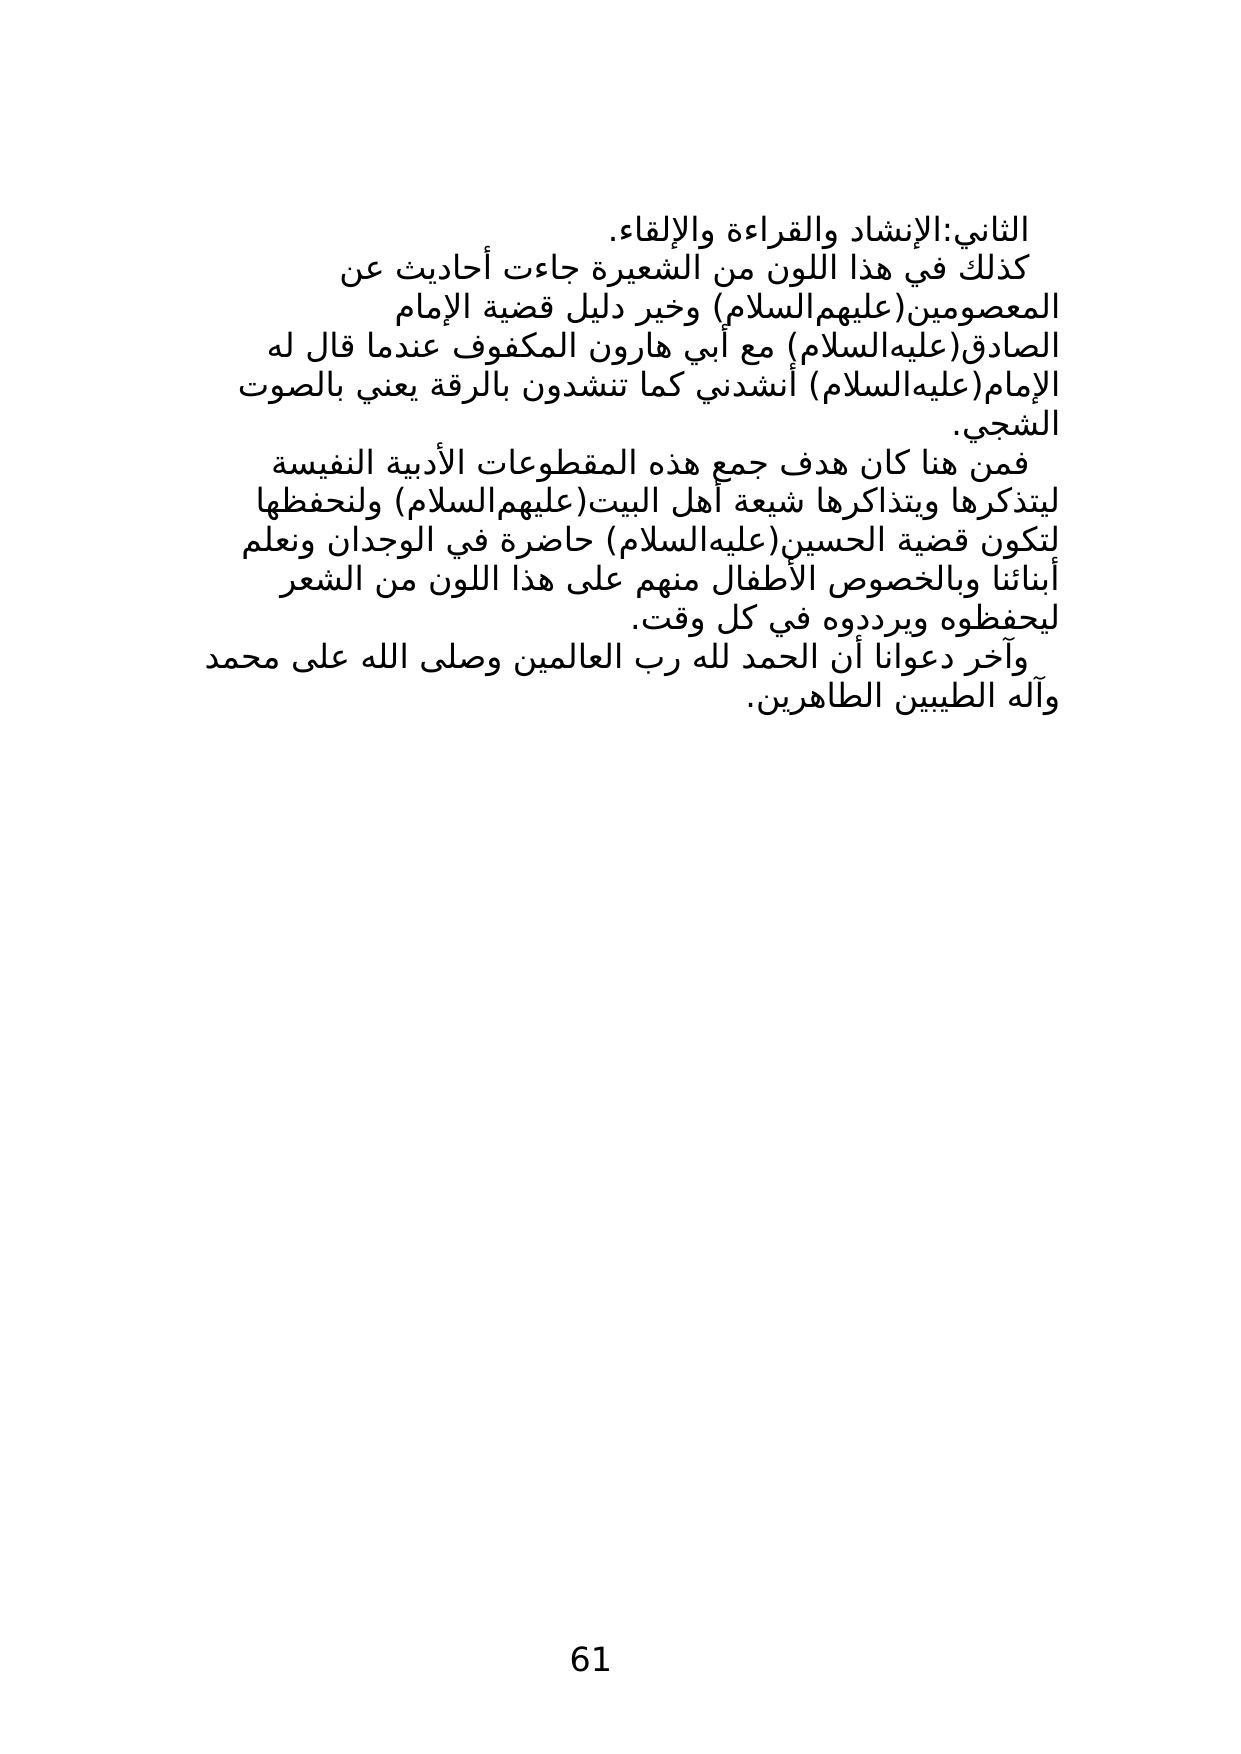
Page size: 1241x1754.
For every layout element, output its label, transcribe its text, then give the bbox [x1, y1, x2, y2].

text كذلك في هذا اللون من الشعيرة جاءت أحاديث عن المعصومين(عليهم‌السلام) وخير دليل قضية الإمام الصادق(عليه‌السلام) مع أبي هارون المكفوف عندما قال له الإمام(عليه‌السلام) أنشدني كما تنشدون بالرقة يعني بالصوت الشجي. [180, 249, 1060, 443]
text فمن هنا كان هدف جمع هذه المقطوعات الأدبية النفيسة ليتذكرها ويتذاكرها شيعة أهل البيت(عليهم‌السلام) ولنحفظها لتكون قضية الحسين(عليه‌السلام) حاضرة في الوجدان ونعلم أبنائنا وبالخصوص الأطفال منهم على هذا اللون من الشعر ليحفظوه ويرددوه في كل وقت. [180, 443, 1060, 637]
text وآخر دعوانا أن الحمد لله رب العالمين وصلى الله على محمد وآله الطيبين الطاهرين. [180, 637, 1060, 715]
text الثاني:الإنشاد والقراءة والإلقاء. [180, 210, 1060, 249]
